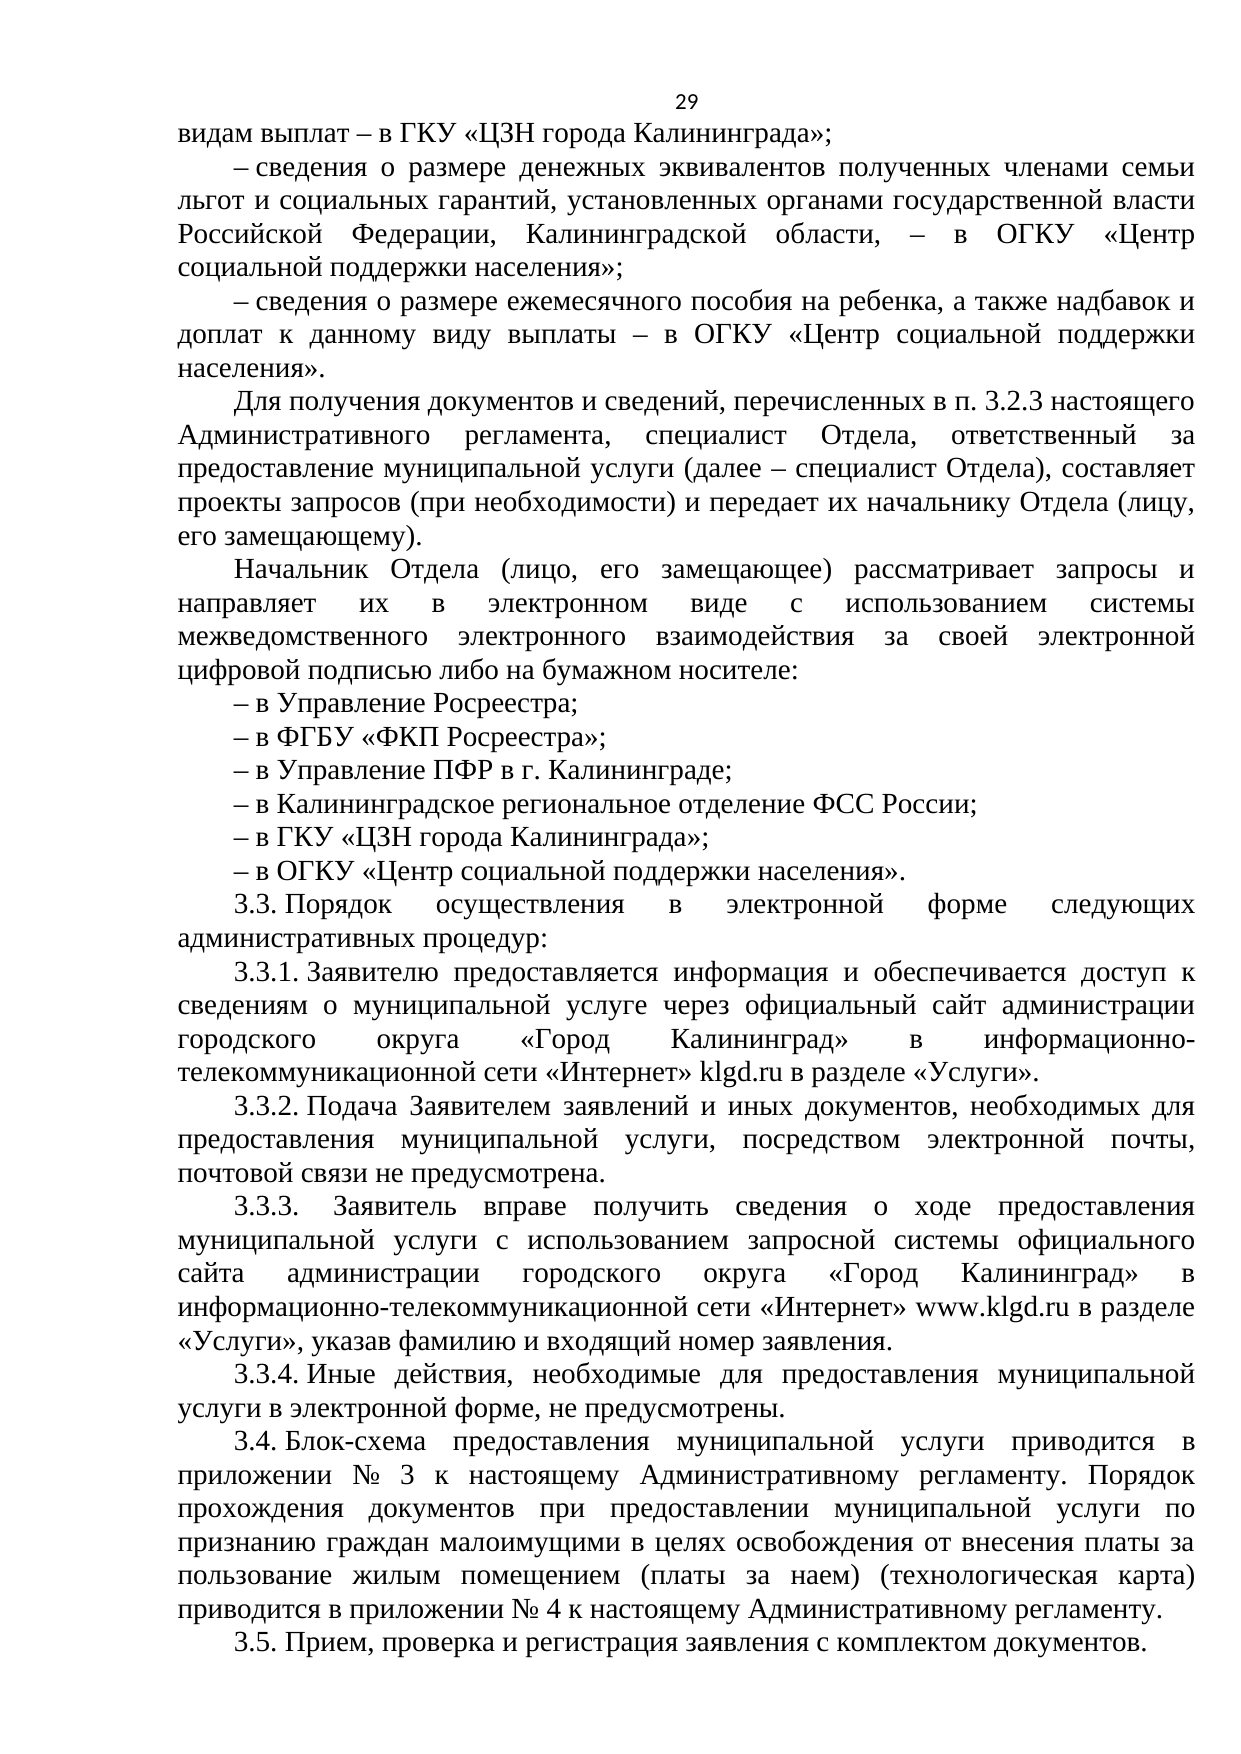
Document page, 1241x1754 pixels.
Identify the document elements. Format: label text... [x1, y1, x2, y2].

text – сведения о размере денежных эквивалентов полученных членами семьи льгот и социальных гарантий, установленных органами государственной власти Российской Федерации, Калининградской области, – в ОГКУ «Центр социальной поддержки населения»; [177, 149, 1196, 283]
text – в Управление Росреестра; [177, 685, 1196, 719]
text 3.5. Прием, проверка и регистрация заявления с комплектом документов. [177, 1624, 1196, 1658]
text 3.4. Блок-схема предоставления муниципальной услуги приводится в приложении № 3 к настоящему Административному регламенту. Порядок прохождения документов при предоставлении муниципальной услуги по признанию граждан малоимущими в целях освобождения от внесения платы за пользование жилым помещением (платы за наем) (технологическая карта) приводится в приложении № 4 к настоящему Административному регламенту. [177, 1423, 1196, 1624]
text 3.3.3. Заявитель вправе получить сведения о ходе предоставления муниципальной услуги с использованием запросной системы официального сайта администрации городского округа «Город Калининград» в информационно-телекоммуникационной сети «Интернет» www.klgd.ru в разделе «Услуги», указав фамилию и входящий номер заявления. [177, 1188, 1196, 1356]
text – в Управление ПФР в г. Калининграде; [177, 752, 1196, 786]
text 3.3.1. Заявителю предоставляется информация и обеспечивается доступ к сведениям о муниципальной услуге через официальный сайт администрации городского округа «Город Калининград» в информационно-телекоммуникационной сети «Интернет» klgd.ru в разделе «Услуги». [177, 954, 1196, 1088]
text 3.3. Порядок осуществления в электронной форме следующих административных процедур: [177, 887, 1196, 954]
text 3.3.4. Иные действия, необходимые для предоставления муниципальной услуги в электронной форме, не предусмотрены. [177, 1356, 1196, 1423]
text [177, 115, 1196, 149]
text 3.3.2. Подача Заявителем заявлений и иных документов, необходимых для предоставления муниципальной услуги, посредством электронной почты, почтовой связи не предусмотрена. [177, 1088, 1196, 1188]
text – в Калининградское региональное отделение ФСС России; [177, 786, 1196, 819]
text – в ФГБУ «ФКП Росреестра»; [177, 719, 1196, 752]
text Начальник Отдела (лицо, его замещающее) рассматривает запросы и направляет их в электронном виде с использованием системы межведомственного электронного взаимодействия за своей электронной цифровой подписью либо на бумажном носителе: [177, 551, 1196, 685]
text Для получения документов и сведений, перечисленных в п. 3.2.3 настоящего Административного регламента, специалист Отдела, ответственный за предоставление муниципальной услуги (далее – специалист Отдела), составляет проекты запросов (при необходимости) и передает их начальнику Отдела (лицу, его замещающему). [177, 383, 1196, 551]
text – сведения о размере ежемесячного пособия на ребенка, а также надбавок и доплат к данному виду выплаты – в ОГКУ «Центр социальной поддержки населения». [177, 283, 1196, 383]
text – в ОГКУ «Центр социальной поддержки населения». [177, 853, 1196, 887]
text – в ГКУ «ЦЗН города Калининграда»; [177, 819, 1196, 853]
